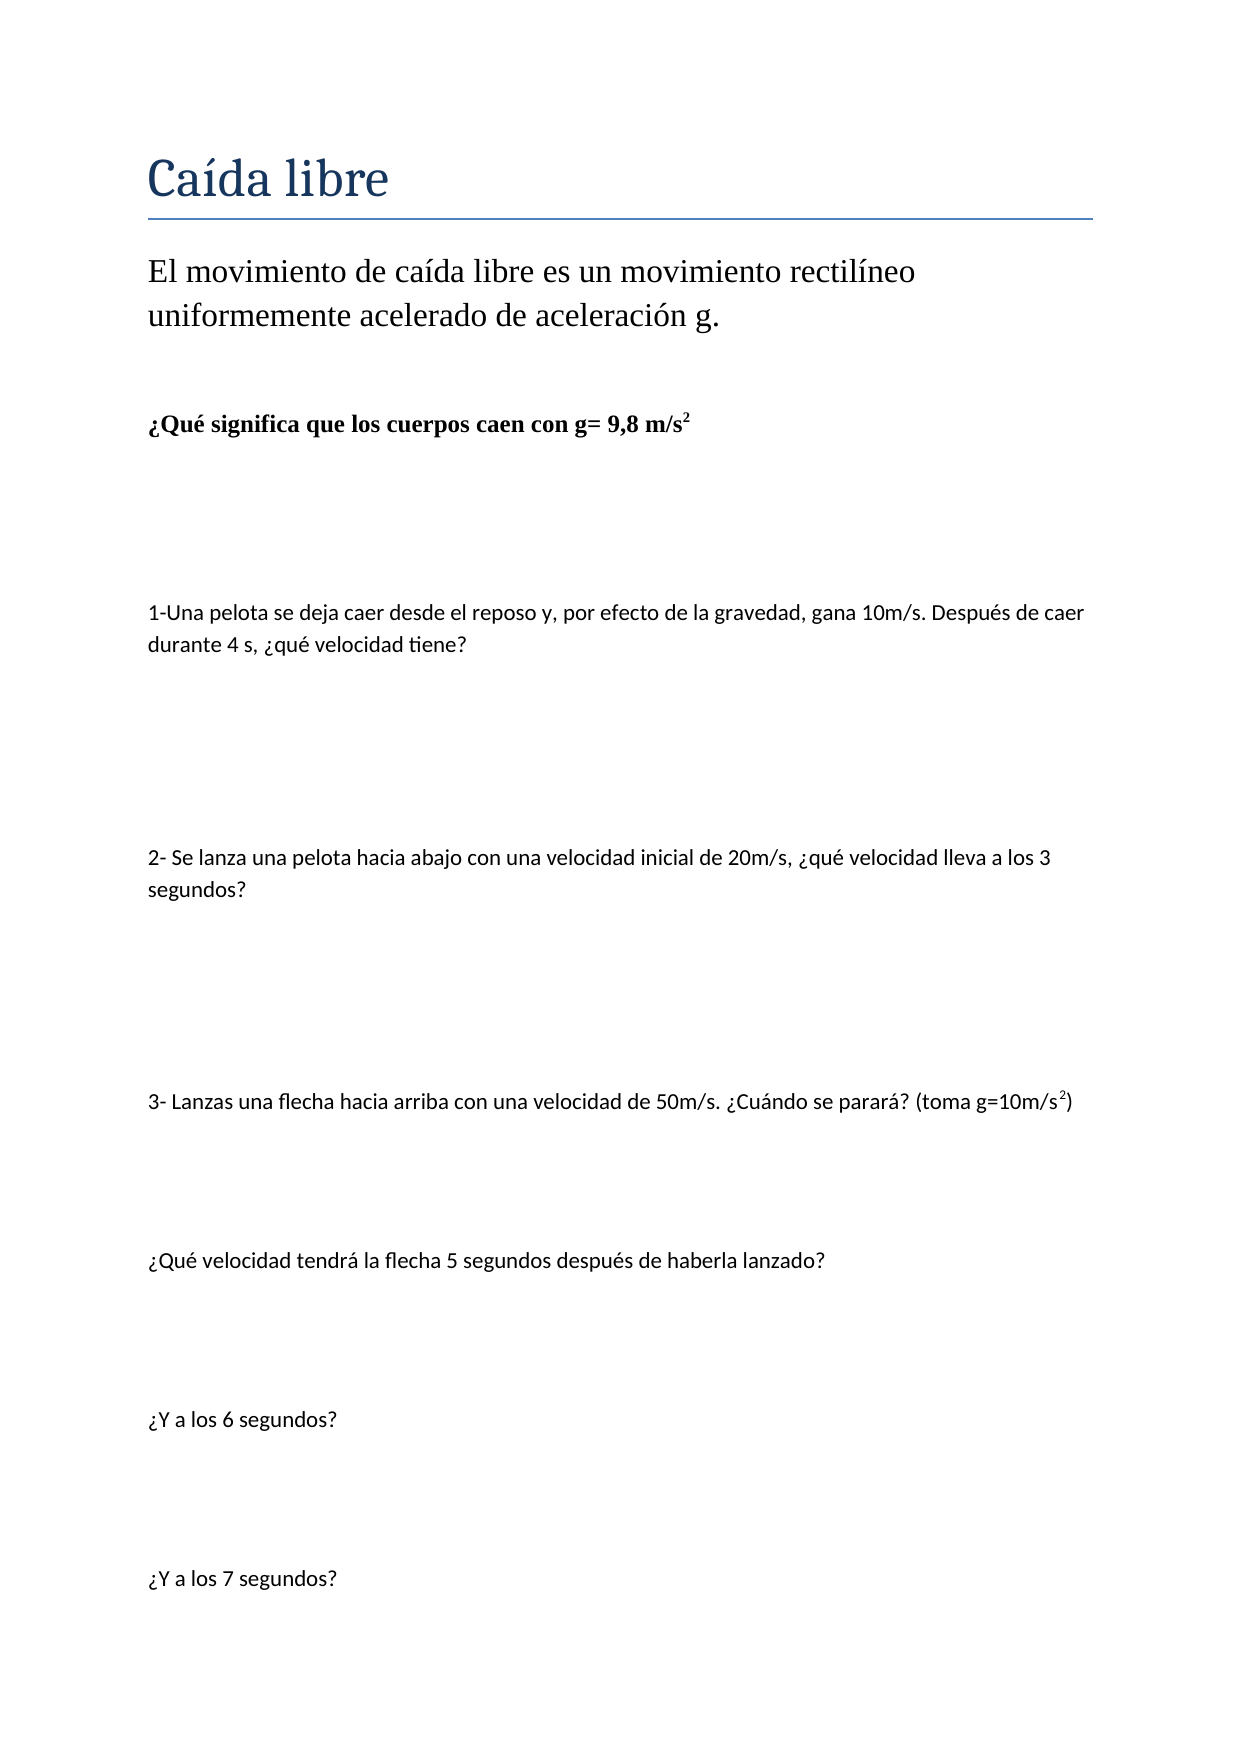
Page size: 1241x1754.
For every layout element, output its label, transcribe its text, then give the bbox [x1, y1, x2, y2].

text ¿Y a los 6 segundos? [148, 1405, 1093, 1433]
text 2- Se lanza una pelota hacia abajo con una velocidad inicial de 20m/s, ¿qué velocidad lleva a los 3 segundos? [148, 843, 1093, 903]
text 1-Una pelota se deja caer desde el reposo y, por efecto de la gravedad, gana 10m/s. Después de caer durante 4 s, ¿qué velocidad tiene? [148, 598, 1093, 658]
text 3- Lanzas una flecha hacia arriba con una velocidad de 50m/s. ¿Cuándo se parará? (toma g=10m/s2) [148, 1087, 1093, 1115]
text ¿Qué velocidad tendrá la flecha 5 segundos después de haberla lanzado? [148, 1246, 1093, 1274]
title Caída libre [148, 148, 1093, 218]
title El movimiento de caída libre es un movimiento rectilíneo uniformemente acelerado de aceleración g. [148, 252, 1093, 334]
title ¿Qué significa que los cuerpos caen con g= 9,8 m/s2 [148, 409, 1093, 437]
text ¿Y a los 7 segundos? [148, 1564, 1093, 1592]
